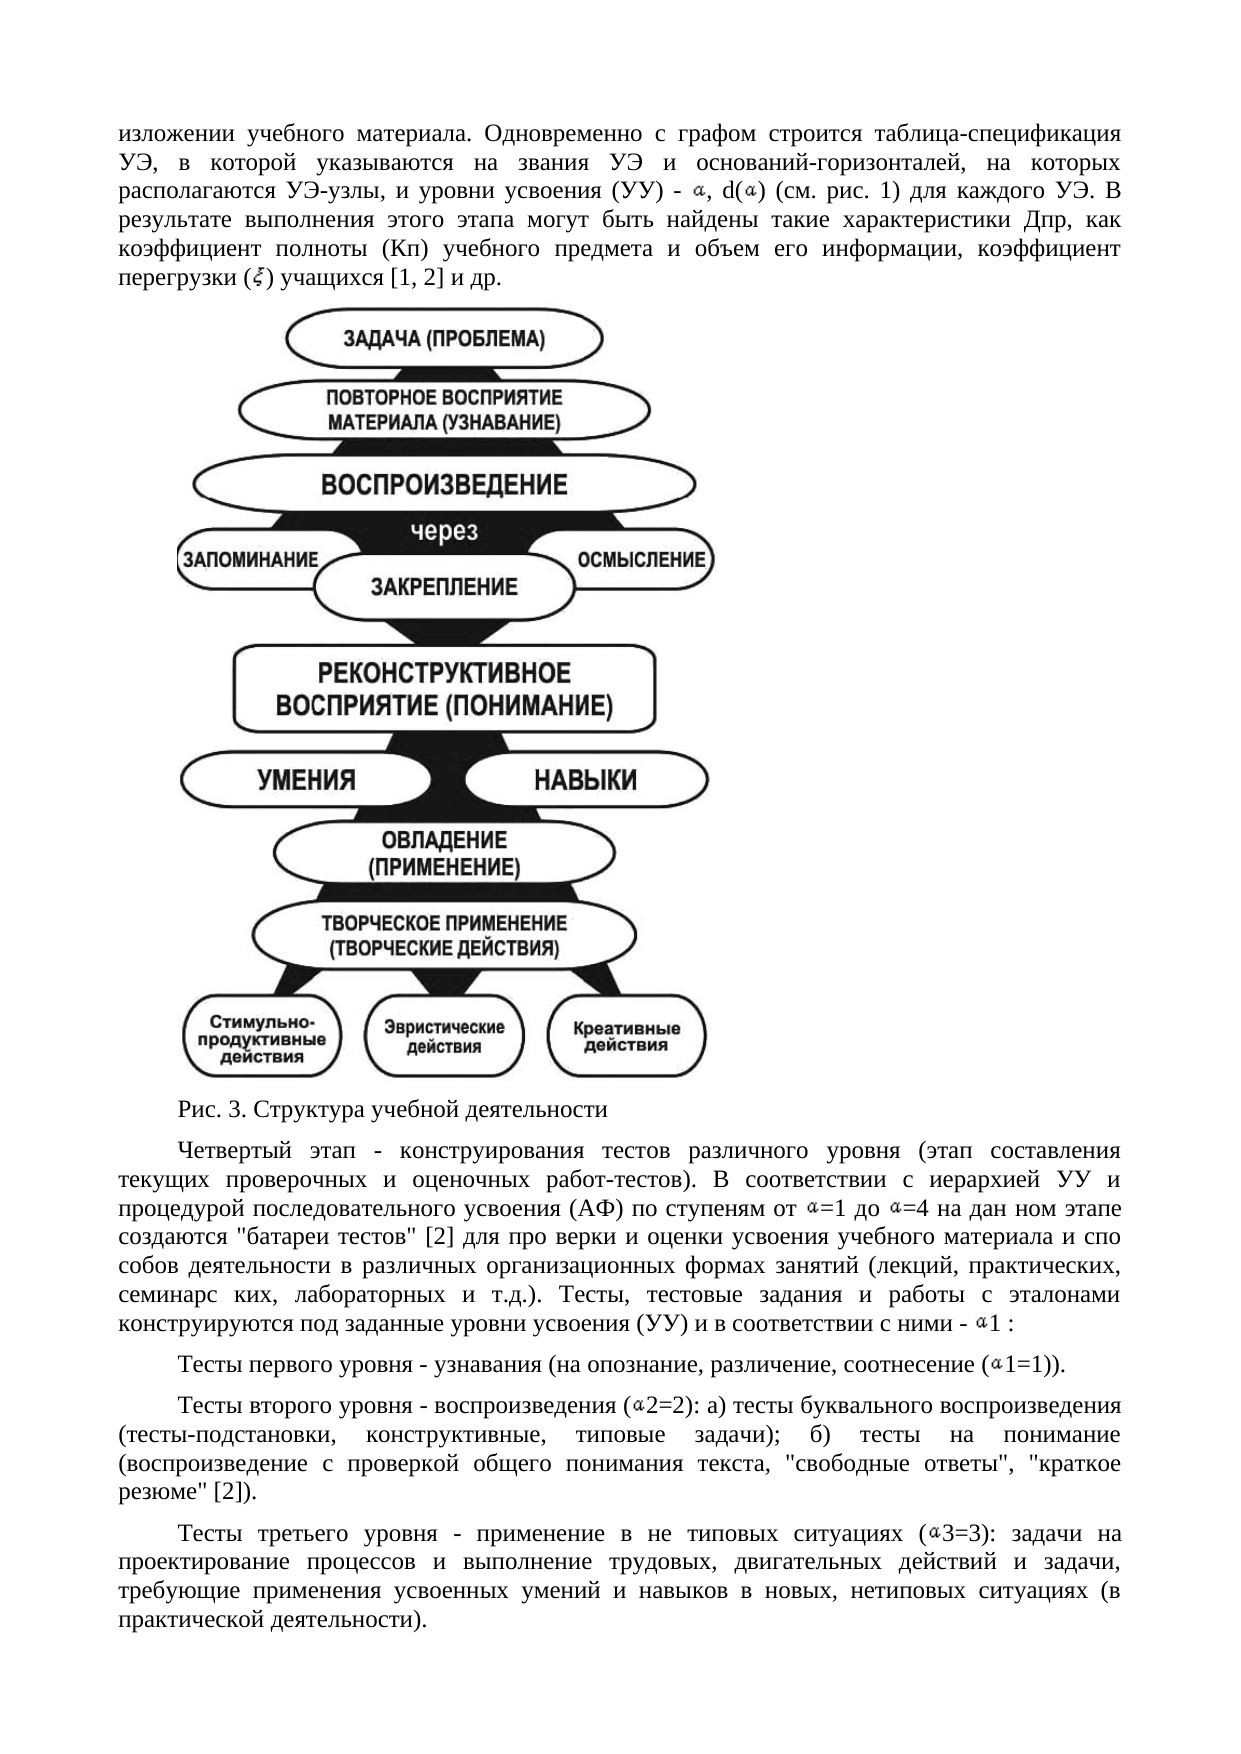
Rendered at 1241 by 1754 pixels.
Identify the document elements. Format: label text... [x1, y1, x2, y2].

text Тесты второго уровня - воспроизведения (2=2): а) тесты буквального воспроизведения (тесты-подстановки, конструктивные, типовые задачи); б) тесты на понимание (воспроизведение с проверкой общего понимания текста, "свободные ответы", "краткое резюме" [2]). [118, 1390, 1122, 1505]
picture [989, 1353, 1004, 1372]
text Рис. 3. Структура учебной деятельности [118, 1094, 1122, 1123]
picture [974, 1311, 989, 1331]
picture [927, 1521, 942, 1541]
text Тесты третьего уровня - применение в не типовых ситуациях (3=3): задачи на проектирование процессов и выполнение трудовых, двигательных действий и задачи, требующие применения усвоенных умений и навыков в новых, нетиповых ситуациях (в практической деятельности). [118, 1518, 1122, 1633]
picture [631, 1394, 646, 1414]
picture [743, 180, 758, 199]
text Тесты первого уровня - узнавания (на опознание, различение, соотнесение (1=1)). [118, 1349, 1122, 1378]
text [118, 118, 1122, 291]
picture [177, 303, 718, 1082]
picture [805, 1196, 820, 1216]
picture [888, 1196, 903, 1216]
picture [251, 266, 266, 286]
picture [691, 180, 707, 199]
text Четвертый этап - конструирования тестов различного уровня (этап составления текущих проверочных и оценочных работ-тестов). В соответствии с иерархией УУ и процедурой последовательного усвоения (АФ) по ступеням от =1 до =4 на дан ном этапе создаются "батареи тестов" [2] для про верки и оценки усвоения учебного материала и спо собов деятельности в различных организационных формах занятий (лекций, практических, семинарс ких, лабораторных и т.д.). Тесты, тестовые задания и работы с эталонами конструируются под заданные уровни усвоения (УУ) и в соответствии с ними - 1 : [118, 1135, 1122, 1336]
